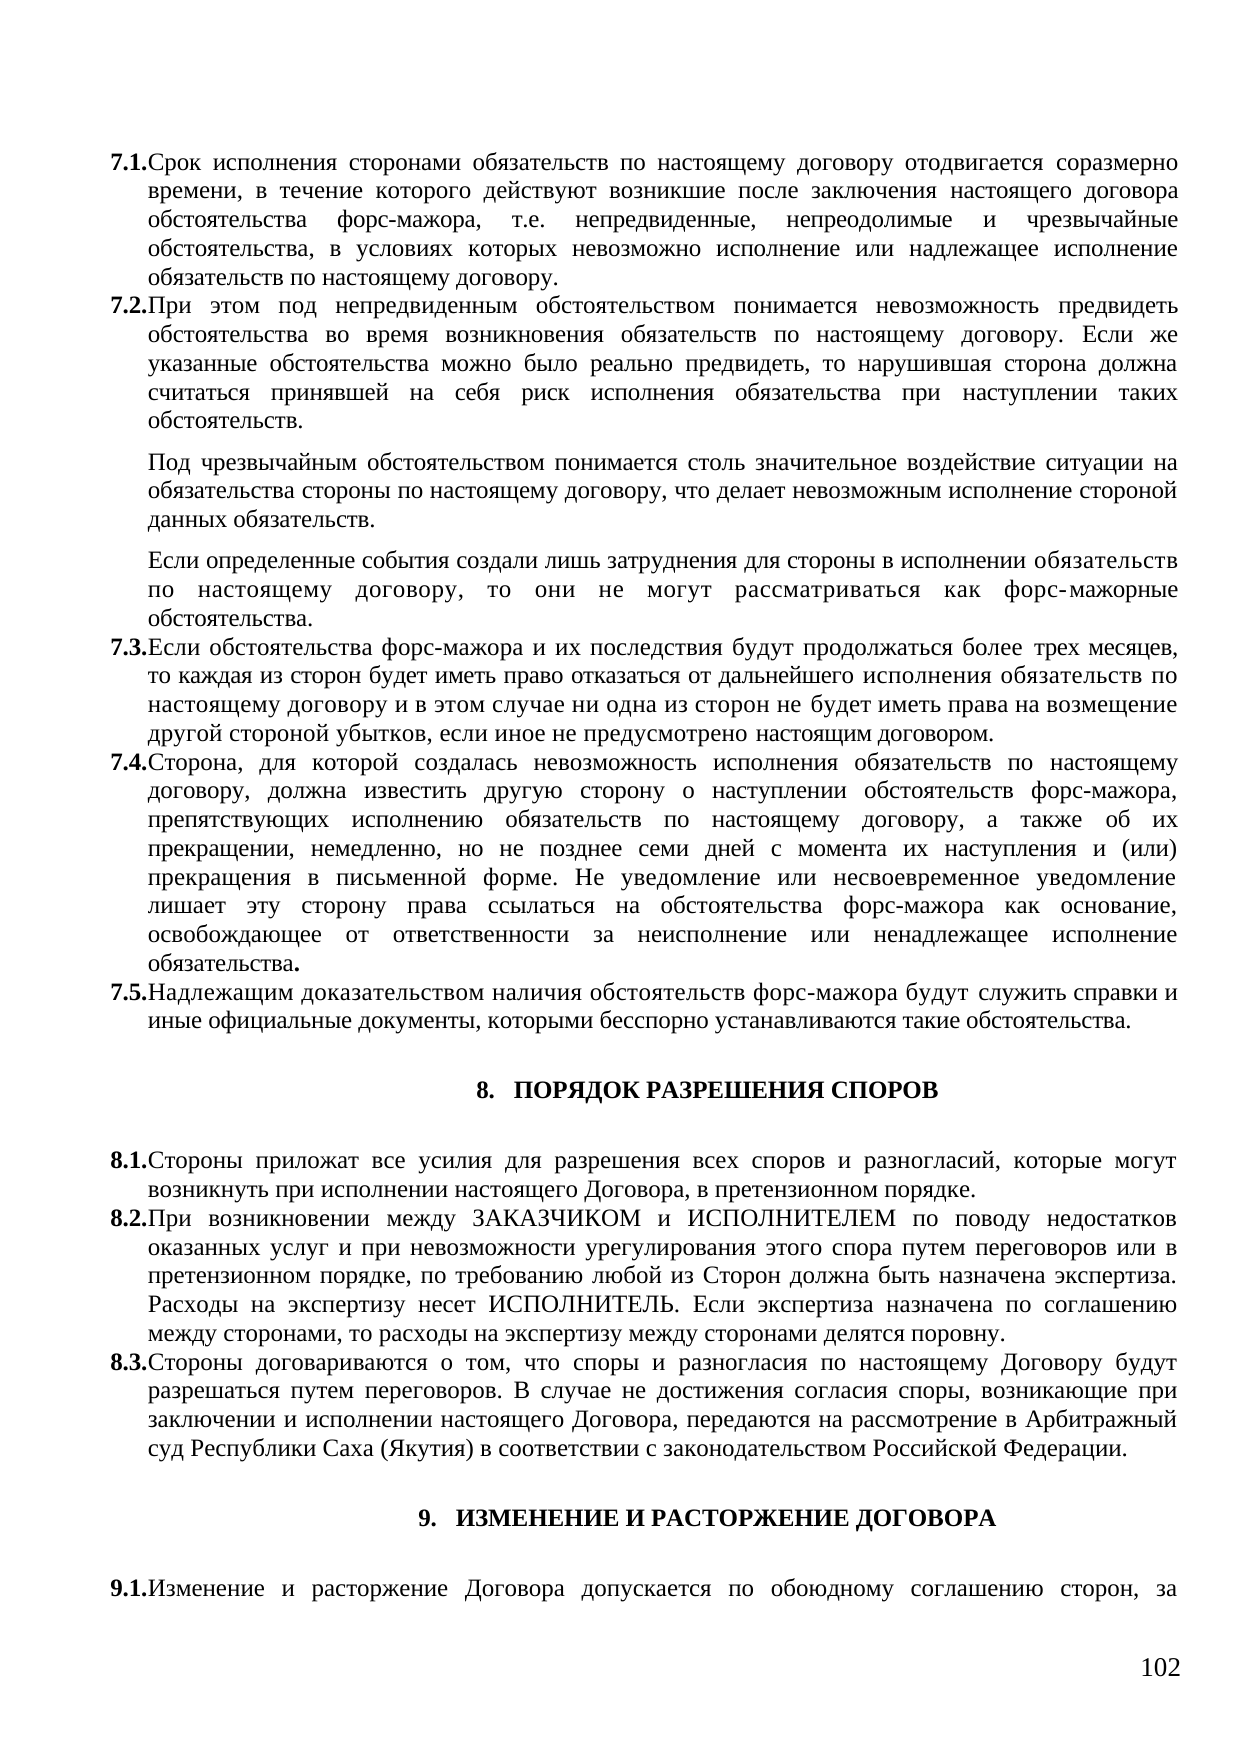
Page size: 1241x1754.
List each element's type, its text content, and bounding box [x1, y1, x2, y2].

list При этом под непредвиденным обстоятельством понимается невозможность предвидеть обстоятельства во время возникновения обязательств по настоящему договору. Если же указанные обстоятельства можно было реально предвидеть, то нарушившая сторона должна считаться принявшей на себя риск исполнения обязательства при наступлении таких обстоятельств. [110, 291, 1178, 434]
list Надлежащим доказательством наличия обстоятельств форс-мажора будут служить справки и иные официальные документы, которыми бесспорно устанавливаются такие обстоятельства. [110, 977, 1178, 1034]
list Сторона, для которой создалась невозможность исполнения обязательств по настоящему договору, должна известить другую сторону о наступлении обстоятельств форс-мажора, препятствующих исполнению обязательств по настоящему договору, а также об их прекращении, немедленно, но не позднее семи дней с момента их наступления и (или) прекращения в письменной форме. Не уведомление или несвоевременное уведомление лишает эту сторону права ссылаться на обстоятельства форс-мажора как основание, освобождающее от ответственности за неисполнение или ненадлежащее исполнение обязательства. [110, 747, 1178, 977]
text Под чрезвычайным обстоятельством понимается столь значительное воздействие ситуации на обязательства стороны по настоящему договору, что делает невозможным исполнение стороной данных обязательств. [148, 447, 1178, 533]
list ПОРЯДОК РАЗРЕШЕНИЯ СПОРОВ [236, 1076, 1178, 1104]
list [110, 1573, 1178, 1602]
list При возникновении между ЗАКАЗЧИКОМ и ИСПОЛНИТЕЛЕМ по поводу недостатков оказанных услуг и при невозможности урегулирования этого спора путем переговоров или в претензионном порядке, по требованию любой из Сторон должна быть назначена экспертиза. Расходы на экспертизу несет ИСПОЛНИТЕЛЬ. Если экспертиза назначена по соглашению между сторонами, то расходы на экспертизу между сторонами делятся поровну. [110, 1203, 1178, 1347]
list Если обстоятельства форс-мажора и их последствия будут продолжаться более трех месяцев, то каждая из сторон будет иметь право отказаться от дальнейшего исполнения обязательств по настоящему договору и в этом случае ни одна из сторон не будет иметь права на возмещение другой стороной убытков, если иное не предусмотрено настоящим договором. [110, 632, 1178, 747]
list ИЗМЕНЕНИЕ И РАСТОРЖЕНИЕ ДОГОВОРА [236, 1503, 1178, 1532]
list Стороны договариваются о том, что споры и разногласия по настоящему Договору будут разрешаться путем переговоров. В случае не достижения согласия споры, возникающие при заключении и исполнении настоящего Договора, передаются на рассмотрение в Арбитражный суд Республики Саха (Якутия) в соответствии с законодательством Российской Федерации. [110, 1347, 1178, 1462]
list Стороны приложат все усилия для разрешения всех споров и разногласий, которые могут возникнуть при исполнении настоящего Договора, в претензионном порядке. [110, 1146, 1178, 1203]
list Срок исполнения сторонами обязательств по настоящему договору отодвигается соразмерно времени, в течение которого действуют возникшие после заключения настоящего договора обстоятельства форс-мажора, т.е. непредвиденные, непреодолимые и чрезвычайные обстоятельства, в условиях которых невозможно исполнение или надлежащее исполнение обязательств по настоящему договору. [110, 147, 1178, 291]
text Если определенные события создали лишь затруднения для стороны в исполнении обязательств по настоящему договору, то они не могут рассматриваться как форс-мажорные обстоятельства. [148, 546, 1178, 632]
